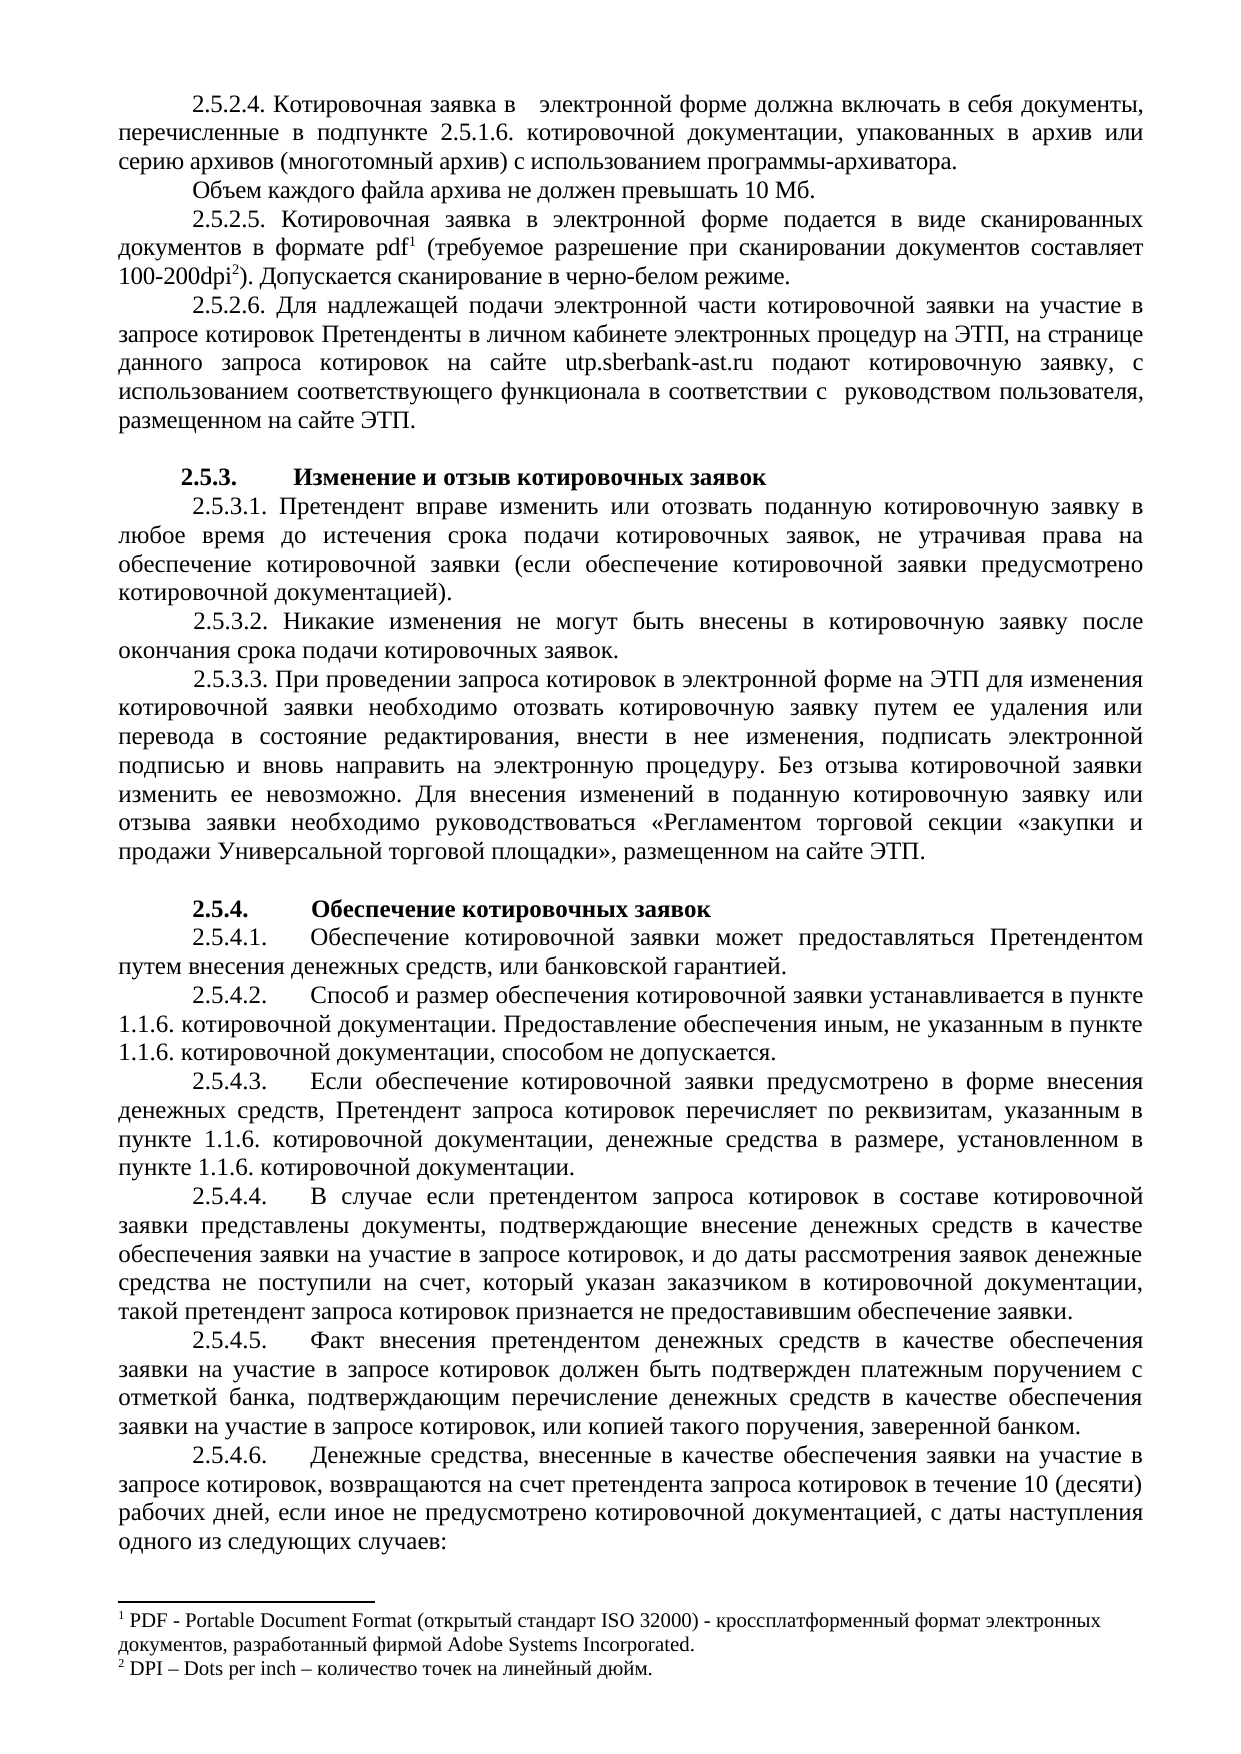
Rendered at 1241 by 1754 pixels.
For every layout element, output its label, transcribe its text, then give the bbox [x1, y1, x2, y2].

text 2.5.3.2. Никакие изменения не могут быть внесены в котировочную заявку после окончания срока подачи котировочных заявок. [118, 606, 1144, 664]
text 2.5.4.1. Обеспечение котировочной заявки может предоставляться Претендентом путем внесения денежных средств, или банковской гарантией. [118, 922, 1144, 980]
text 2.5.4.3. Если обеспечение котировочной заявки предусмотрено в форме внесения денежных средств, Претендент запроса котировок перечисляет по реквизитам, указанным в пункте 1.1.6. котировочной документации, денежные средства в размере, установленном в пункте 1.1.6. котировочной документации. [118, 1066, 1144, 1181]
text 2.5.2.4. Котировочная заявка в электронной форме должна включать в себя документы, перечисленные в подпункте 2.5.1.6. котировочной документации, упакованных в архив или серию архивов (многотомный архив) с использованием программы-архиватора. [118, 89, 1144, 175]
text 2.5.2.5. Котировочная заявка в электронной форме подается в виде сканированных документов в формате pdf (требуемое разрешение при сканировании документов составляет 100-200dpi). Допускается сканирование в черно-белом режиме. [118, 204, 1144, 290]
text 2.5.4.4. В случае если претендентом запроса котировок в составе котировочной заявки представлены документы, подтверждающие внесение денежных средств в качестве обеспечения заявки на участие в запросе котировок, и до даты рассмотрения заявок денежные средства не поступили на счет, который указан заказчиком в котировочной документации, такой претендент запроса котировок признается не предоставившим обеспечение заявки. [118, 1181, 1144, 1325]
text 2.5.4.6. Денежные средства, внесенные в качестве обеспечения заявки на участие в запросе котировок, возвращаются на счет претендента запроса котировок в течение 10 (десяти) рабочих дней, если иное не предусмотрено котировочной документацией, с даты наступления одного из следующих случаев: [118, 1440, 1144, 1555]
text 2.5.3.3. При проведении запроса котировок в электронной форме на ЭТП для изменения котировочной заявки необходимо отозвать котировочную заявку путем ее удаления или перевода в состояние редактирования, внести в нее изменения, подписать электронной подписью и вновь направить на электронную процедуру. Без отзыва котировочной заявки изменить ее невозможно. Для внесения изменений в поданную котировочную заявку или отзыва заявки необходимо руководствоваться «Регламентом торговой секции «закупки и продажи Универсальной торговой площадки», размещенном на сайте ЭТП. [118, 664, 1144, 865]
text 2.5.4.5. Факт внесения претендентом денежных средств в качестве обеспечения заявки на участие в запросе котировок должен быть подтвержден платежным поручением с отметкой банка, подтверждающим перечисление денежных средств в качестве обеспечения заявки на участие в запросе котировок, или копией такого поручения, заверенной банком. [118, 1325, 1144, 1440]
text Объем каждого файла архива не должен превышать 10 Мб. [118, 175, 1144, 204]
subtitle 2.5.3. Изменение и отзыв котировочных заявок [118, 462, 1144, 491]
text 2.5.2.6. Для надлежащей подачи электронной части котировочной заявки на участие в запросе котировок Претенденты в личном кабинете электронных процедур на ЭТП, на странице данного запроса котировок на сайте utp.sberbank-ast.ru подают котировочную заявку, с использованием соответствующего функционала в соответствии с руководством пользователя, размещенном на сайте ЭТП. [118, 290, 1144, 434]
text 2.5.3.1. Претендент вправе изменить или отозвать поданную котировочную заявку в любое время до истечения срока подачи котировочных заявок, не утрачивая права на обеспечение котировочной заявки (если обеспечение котировочной заявки предусмотрено котировочной документацией). [118, 491, 1144, 606]
text 2.5.4. Обеспечение котировочных заявок [118, 894, 1144, 922]
text 2.5.4.2. Способ и размер обеспечения котировочной заявки устанавливается в пункте 1.1.6. котировочной документации. Предоставление обеспечения иным, не указанным в пункте 1.1.6. котировочной документации, способом не допускается. [118, 980, 1144, 1066]
